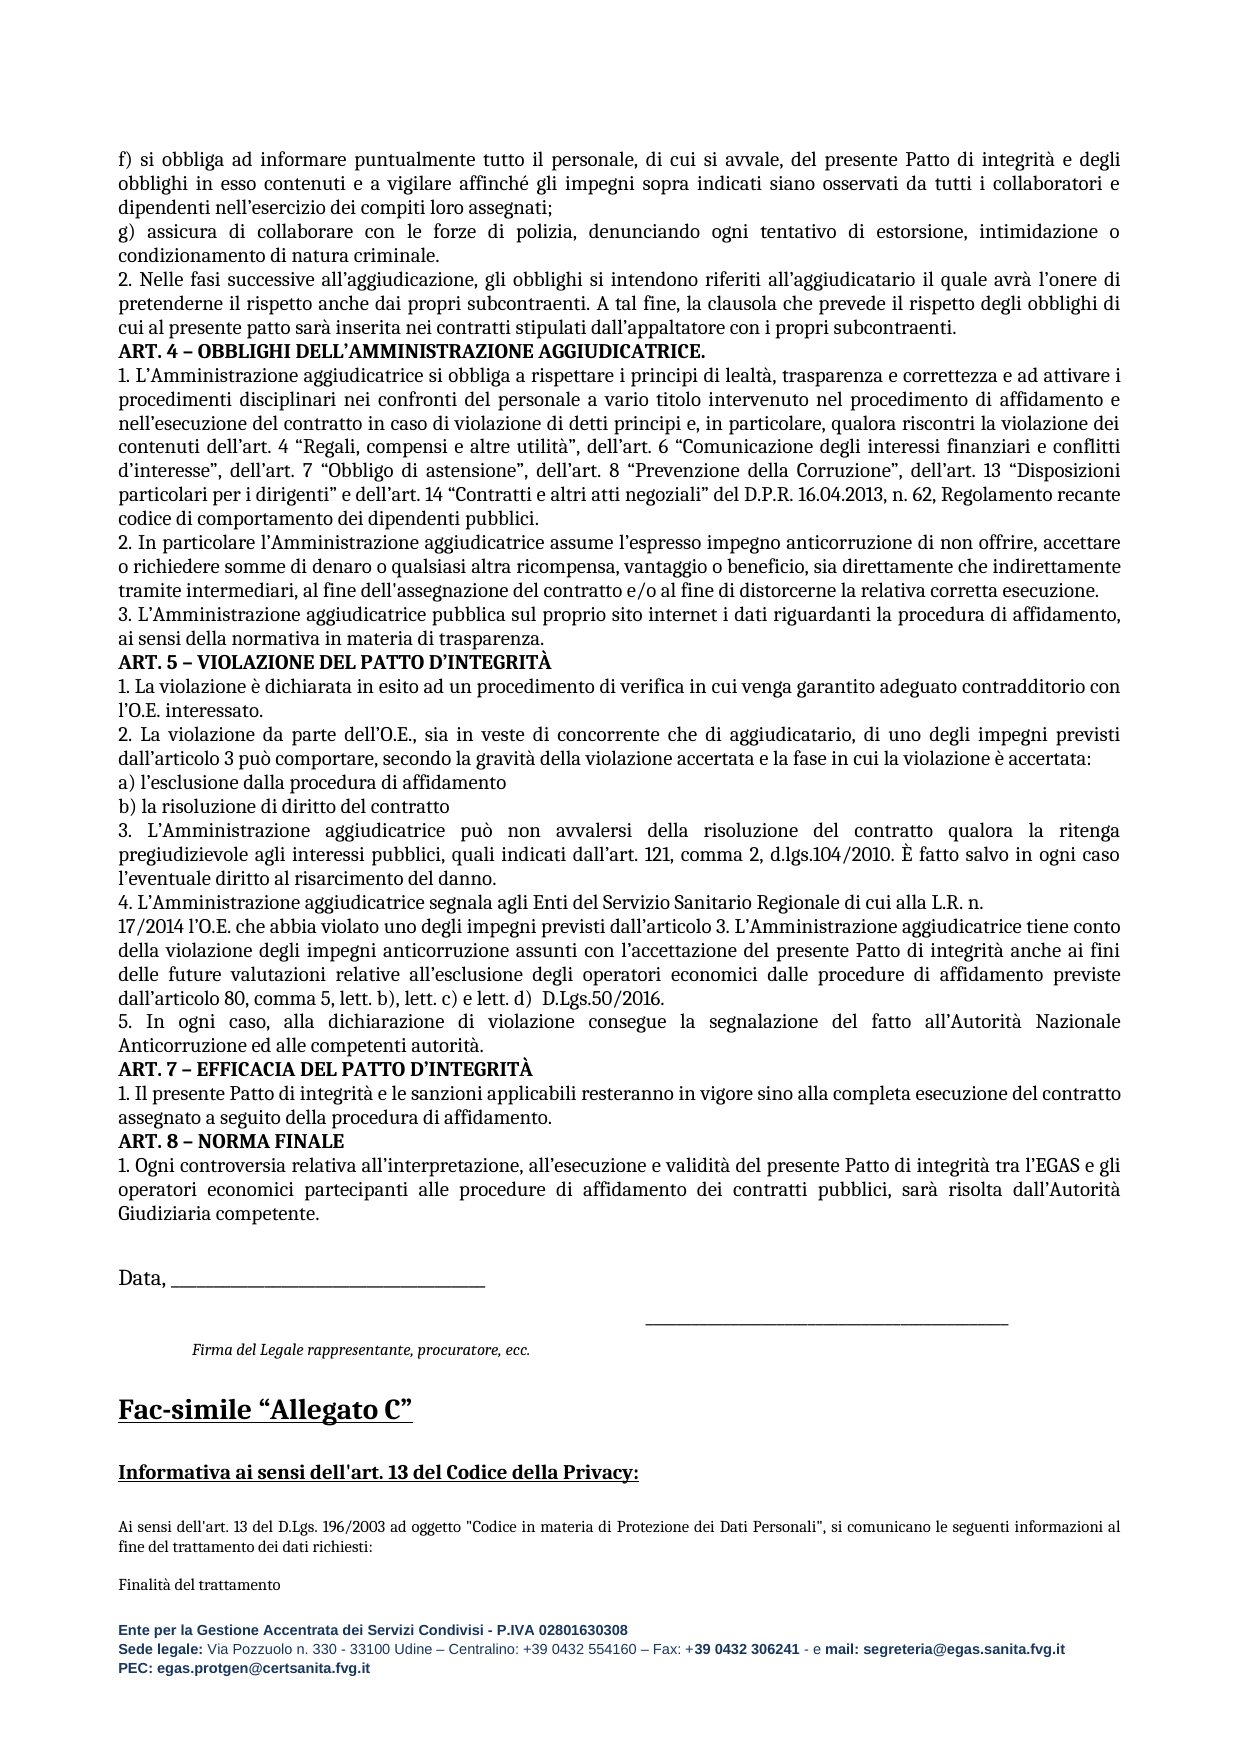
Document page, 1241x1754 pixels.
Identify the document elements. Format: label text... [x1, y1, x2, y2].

text g) assicura di collaborare con le forze di polizia, denunciando ogni tentativo di estorsione, intimidazione o condizionamento di natura criminale. [118, 219, 1122, 267]
text 1. L’Amministrazione aggiudicatrice si obbliga a rispettare i principi di lealtà, trasparenza e correttezza e ad attivare i procedimenti disciplinari nei confronti del personale a vario titolo intervenuto nel procedimento di affidamento e nell’esecuzione del contratto in caso di violazione di detti principi e, in particolare, qualora riscontri la violazione dei contenuti dell’art. 4 “Regali, compensi e altre utilità”, dell’art. 6 “Comunicazione degli interessi finanziari e conflitti d’interesse”, dell’art. 7 “Obbligo di astensione”, dell’art. 8 “Prevenzione della Corruzione”, dell’art. 13 “Disposizioni particolari per i dirigenti” e dell’art. 14 “Contratti e altri atti negoziali” del D.P.R. 16.04.2013, n. 62, Regolamento recante codice di comportamento dei dipendenti pubblici. [118, 363, 1122, 531]
text 1. Il presente Patto di integrità e le sanzioni applicabili resteranno in vigore sino alla completa esecuzione del contratto assegnato a seguito della procedura di affidamento. [118, 1082, 1122, 1130]
text 1. Ogni controversia relativa all’interpretazione, all’esecuzione e validità del presente Patto di integrità tra l’EGAS e gli operatori economici partecipanti alle procedure di affidamento dei contratti pubblici, sarà risolta dall’Autorità Giudiziaria competente. [118, 1154, 1122, 1226]
text Finalità del trattamento [118, 1575, 1122, 1594]
text Ai sensi dell'art. 13 del D.Lgs. 196/2003 ad oggetto "Codice in materia di Protezione dei Dati Personali", si comunicano le seguenti informazioni al fine del trattamento dei dati richiesti: [118, 1518, 1122, 1556]
text 2. In particolare l’Amministrazione aggiudicatrice assume l’espresso impegno anticorruzione di non offrire, accettare o richiedere somme di denaro o qualsiasi altra ricompensa, vantaggio o beneficio, sia direttamente che indirettamente tramite intermediari, al fine dell'assegnazione del contratto e/o al fine di distorcerne la relativa corretta esecuzione. [118, 531, 1122, 603]
text ART. 5 – VIOLAZIONE DEL PATTO D’INTEGRITÀ [118, 651, 1122, 675]
text ART. 4 – OBBLIGHI DELL’AMMINISTRAZIONE AGGIUDICATRICE. [118, 339, 1122, 363]
text Informativa ai sensi dell'art. 13 del Codice della Privacy: [118, 1460, 1122, 1484]
text 1. La violazione è dichiarata in esito ad un procedimento di verifica in cui venga garantito adeguato contradditorio con l’O.E. interessato. [118, 675, 1122, 723]
text 2. Nelle fasi successive all’aggiudicazione, gli obblighi si intendono riferiti all’aggiudicatario il quale avrà l’onere di pretenderne il rispetto anche dai propri subcontraenti. A tal fine, la clausola che prevede il rispetto degli obblighi di cui al presente patto sarà inserita nei contratti stipulati dall’appaltatore con i propri subcontraenti. [118, 267, 1122, 339]
text Firma del Legale rappresentante, procuratore, ecc. [118, 1341, 1122, 1360]
text b) la risoluzione di diritto del contratto [118, 794, 1122, 818]
text 3. L’Amministrazione aggiudicatrice può non avvalersi della risoluzione del contratto qualora la ritenga pregiudizievole agli interessi pubblici, quali indicati dall’art. 121, comma 2, d.lgs.104/2010. È fatto salvo in ogni caso l’eventuale diritto al risarcimento del danno. [118, 818, 1122, 890]
text 2. La violazione da parte dell’O.E., sia in veste di concorrente che di aggiudicatario, di uno degli impegni previsti dall’articolo 3 può comportare, secondo la gravità della violazione accertata e la fase in cui la violazione è accertata: [118, 723, 1122, 771]
text a) l’esclusione dalla procedura di affidamento [118, 771, 1122, 794]
text f) si obbliga ad informare puntualmente tutto il personale, di cui si avvale, del presente Patto di integrità e degli obblighi in esso contenuti e a vigilare affinché gli impegni sopra indicati siano osservati da tutti i collaboratori e dipendenti nell’esercizio dei compiti loro assegnati; [118, 148, 1122, 219]
text ART. 7 – EFFICACIA DEL PATTO D’INTEGRITÀ [118, 1058, 1122, 1082]
text 5. In ogni caso, alla dichiarazione di violazione consegue la segnalazione del fatto all’Autorità Nazionale Anticorruzione ed alle competenti autorità. [118, 1010, 1122, 1058]
text _______________________________________________ [118, 1305, 1122, 1329]
text Fac-simile “Allegato C” [118, 1393, 1122, 1427]
text 4. L’Amministrazione aggiudicatrice segnala agli Enti del Servizio Sanitario Regionale di cui alla L.R. n. [118, 890, 1122, 914]
text Data, _____________________________________ [118, 1265, 1122, 1292]
text 17/2014 l’O.E. che abbia violato uno degli impegni previsti dall’articolo 3. L’Amministrazione aggiudicatrice tiene conto della violazione degli impegni anticorruzione assunti con l’accettazione del presente Patto di integrità anche ai fini delle future valutazioni relative all’esclusione degli operatori economici dalle procedure di affidamento previste dall’articolo 80, comma 5, lett. b), lett. c) e lett. d) D.Lgs.50/2016. [118, 914, 1122, 1010]
text ART. 8 – NORMA FINALE [118, 1130, 1122, 1154]
text 3. L’Amministrazione aggiudicatrice pubblica sul proprio sito internet i dati riguardanti la procedura di affidamento, ai sensi della normativa in materia di trasparenza. [118, 603, 1122, 651]
